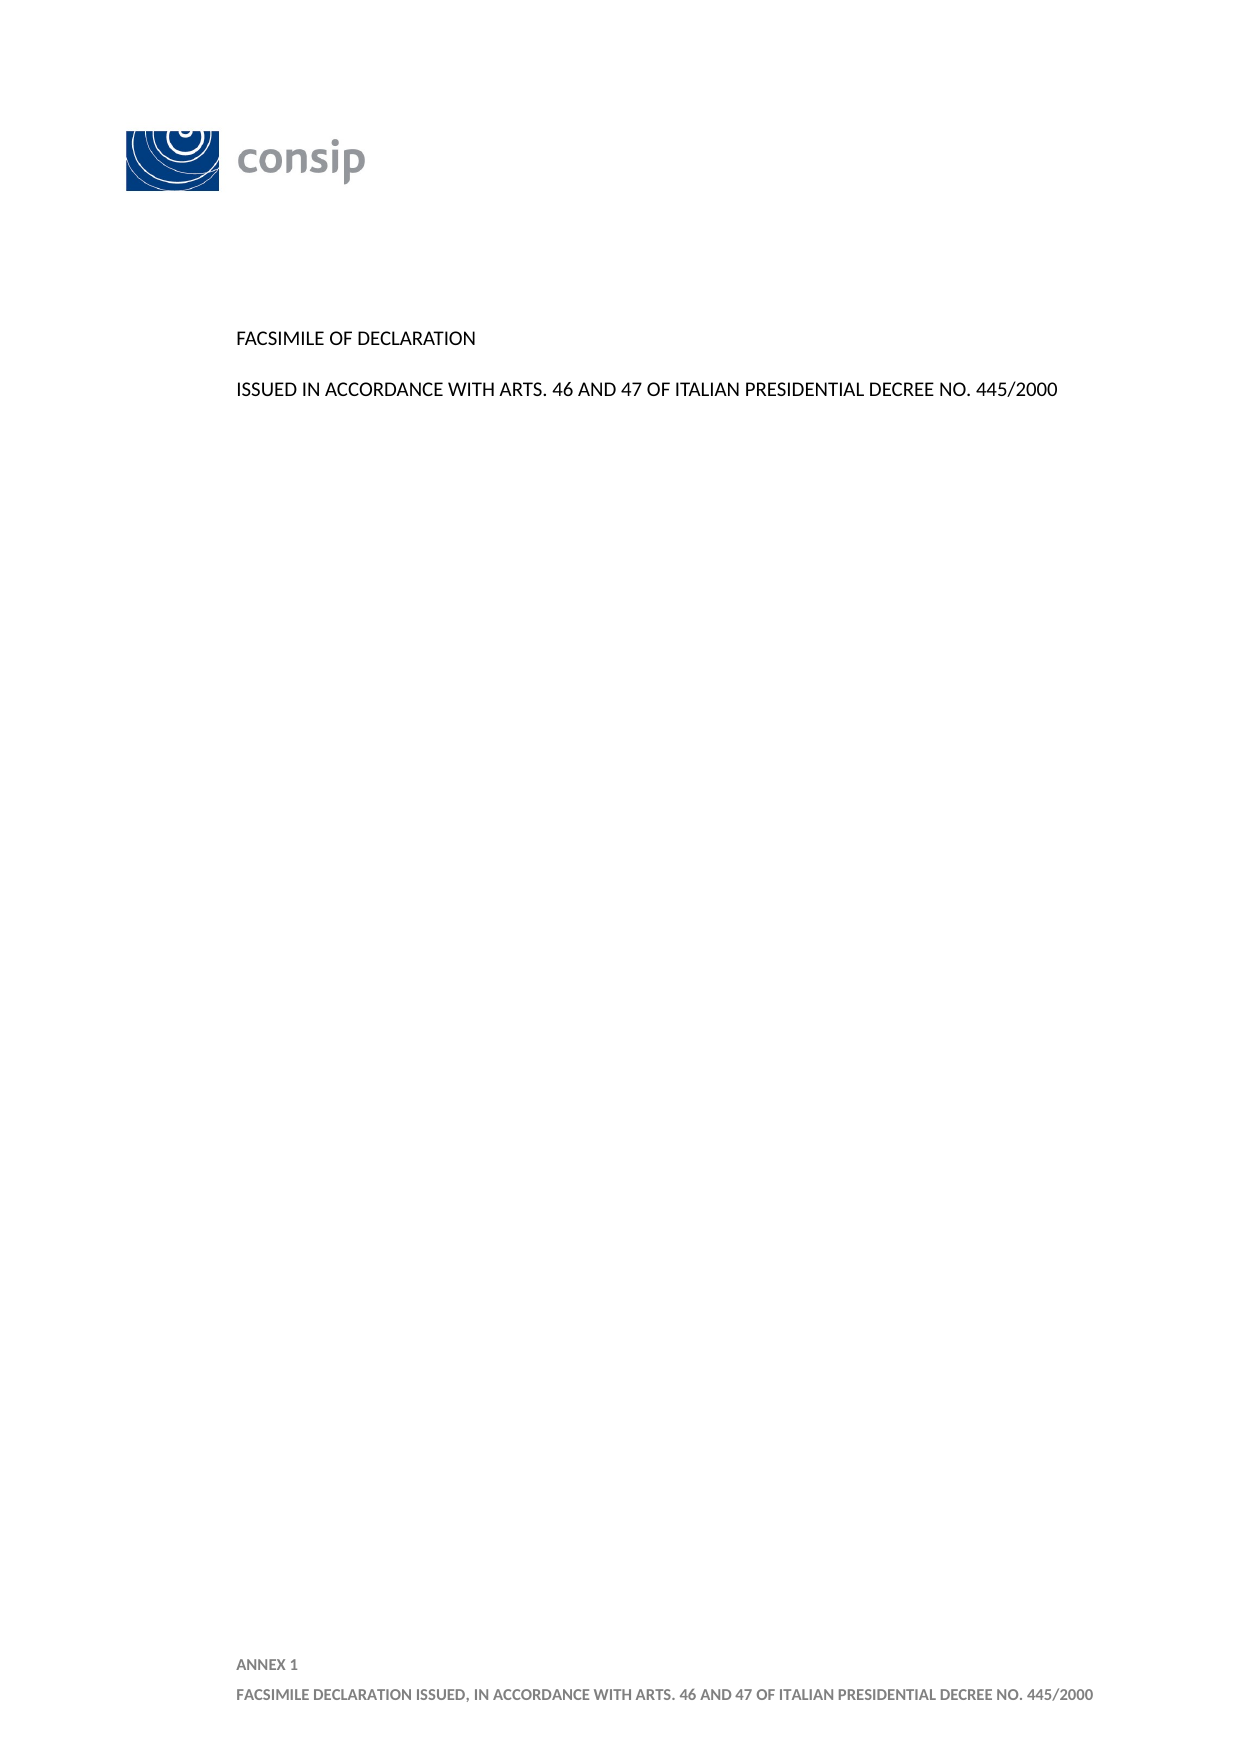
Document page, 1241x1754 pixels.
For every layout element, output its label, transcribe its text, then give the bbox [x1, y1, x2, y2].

text ISSUED IN ACCORDANCE WITH ARTS. 46 AND 47 OF ITALIAN PRESIDENTIAL DECREE NO. 445/2000 [236, 376, 1122, 401]
text FACSIMILE OF DECLARATION [236, 325, 1122, 350]
picture [0, 0, 422, 192]
